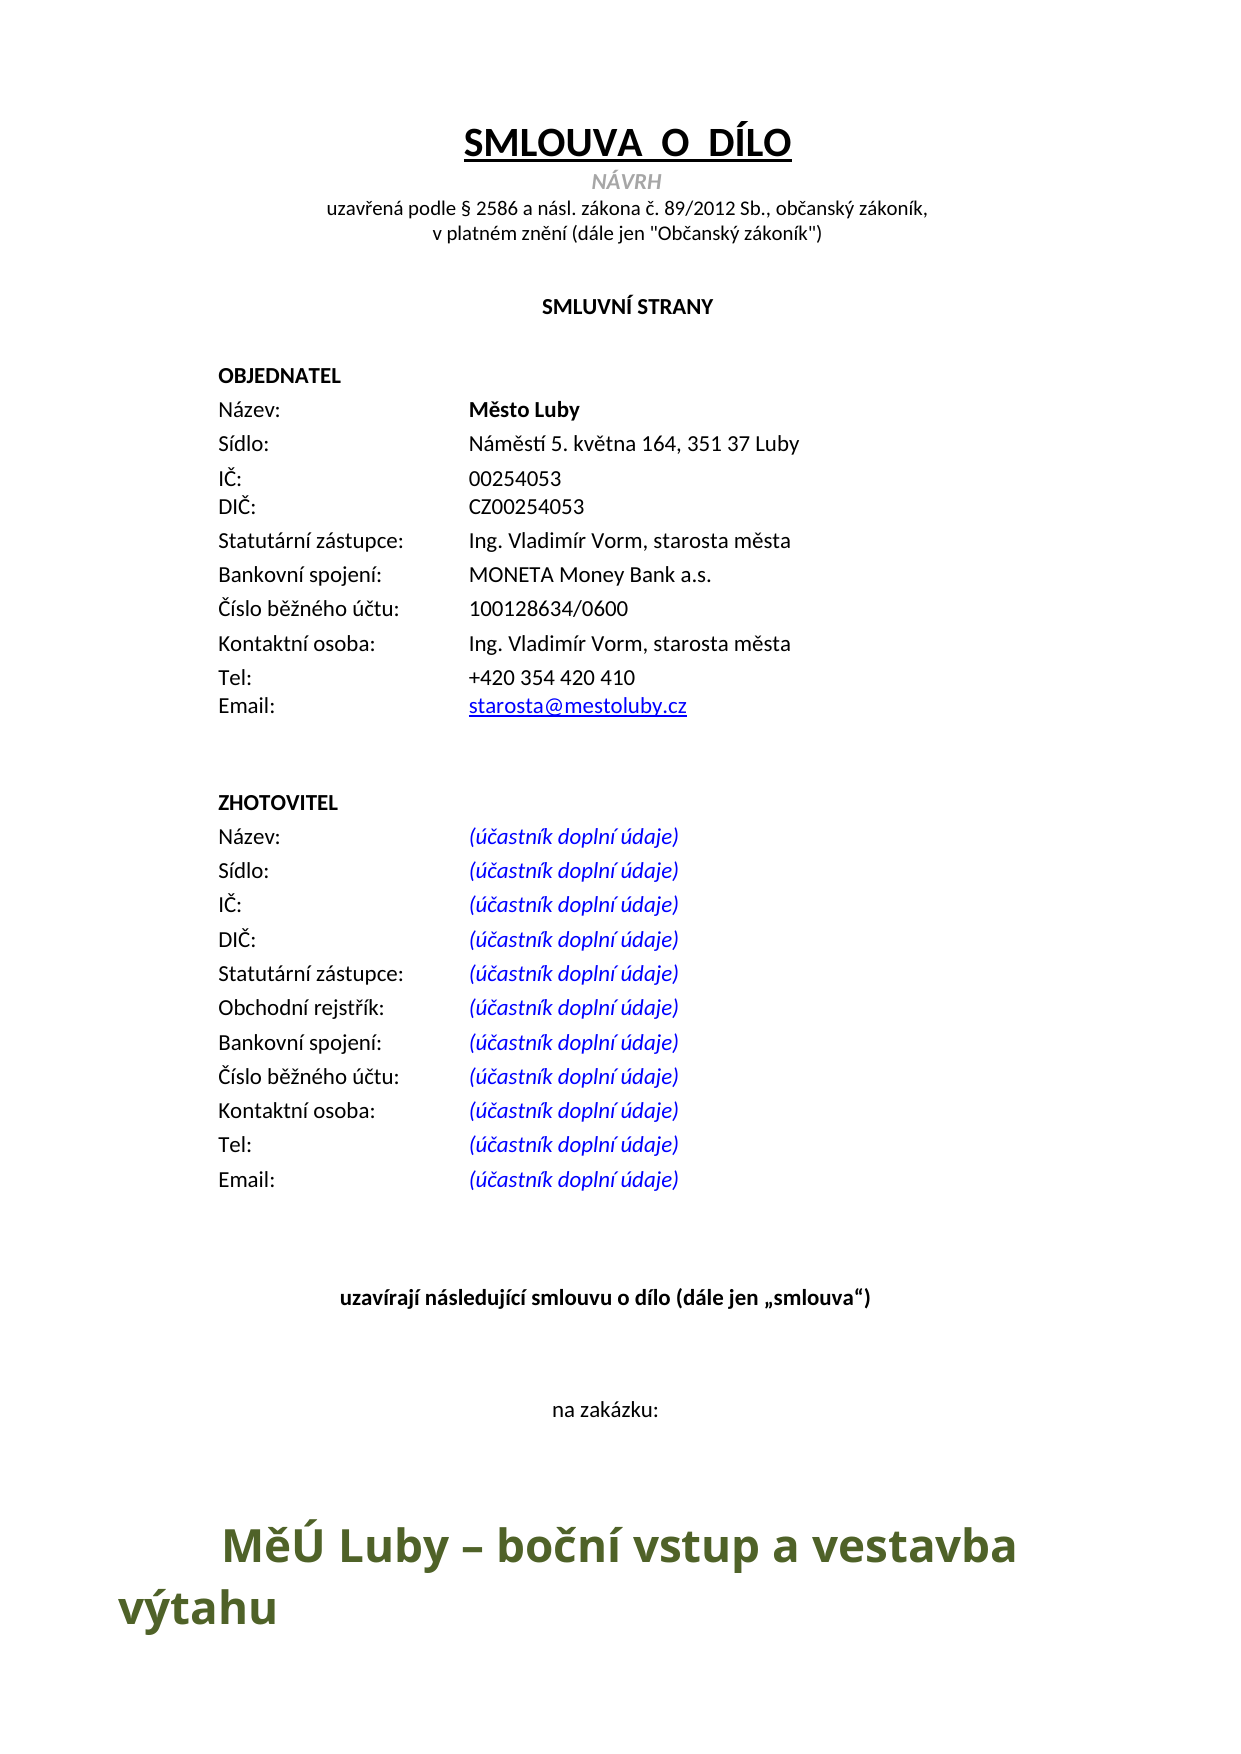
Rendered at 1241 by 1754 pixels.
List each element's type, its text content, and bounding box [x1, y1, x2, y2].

table_header Město Luby [457, 395, 1092, 429]
table_cell Sídlo: [207, 430, 457, 464]
table_cell Náměstí 5. května 164, 351 37 Luby [457, 430, 1092, 464]
table_cell (účastník doplní údaje) [457, 1165, 1092, 1199]
table_cell (účastník doplní údaje) [457, 959, 1092, 993]
table_cell Kontaktní osoba: [207, 1096, 457, 1130]
table_cell (účastník doplní údaje) [457, 891, 1092, 925]
text SMLOUVA O DÍLO [162, 116, 1093, 167]
table_cell Číslo běžného účtu: [207, 595, 457, 629]
table_cell Email: [207, 1165, 457, 1199]
table_cell Ing. Vladimír Vorm, starosta města [457, 526, 1092, 560]
table_cell IČ: [207, 891, 457, 925]
list MěÚ Luby – boční vstup a vestavba výtahu [118, 1513, 1093, 1638]
table_cell Obchodní rejstřík: [207, 993, 457, 1028]
table_header Název: [207, 395, 457, 429]
table_cell Tel: [207, 1130, 457, 1165]
text na zakázku: [118, 1395, 1093, 1423]
text NÁVRH [162, 167, 1093, 195]
table_header OBJEDNATEL [207, 361, 1092, 395]
table_cell (účastník doplní údaje) [457, 822, 1092, 856]
table_cell IČ: DIČ: [207, 464, 457, 526]
table_cell Kontaktní osoba: [207, 629, 457, 663]
table_header ZHOTOVITEL [207, 788, 1092, 822]
table_cell (účastník doplní údaje) [457, 1062, 1092, 1096]
table_cell 00254053 CZ00254053 [457, 464, 1092, 526]
table_cell Číslo běžného účtu: [207, 1062, 457, 1096]
table_cell MONETA Money Bank a.s. [457, 560, 1092, 594]
table_cell (účastník doplní údaje) [457, 1130, 1092, 1165]
table_cell Bankovní spojení: [207, 1028, 457, 1062]
table_cell Tel: Email: [207, 663, 457, 725]
table_cell 100128634/0600 [457, 595, 1092, 629]
table_cell (účastník doplní údaje) [457, 1096, 1092, 1130]
table_cell Sídlo: [207, 856, 457, 891]
text SMLUVNÍ STRANY [162, 292, 1093, 320]
text uzavřená podle § 2586 a násl. zákona č. 89/2012 Sb., občanský zákoník, [162, 195, 1093, 220]
table_cell (účastník doplní údaje) [457, 925, 1092, 959]
table_cell Bankovní spojení: [207, 560, 457, 594]
table_cell Statutární zástupce: [207, 959, 457, 993]
text uzavírají následující smlouvu o dílo (dále jen „smlouva“) [118, 1283, 1093, 1311]
table_cell DIČ: [207, 925, 457, 959]
table_cell (účastník doplní údaje) [457, 993, 1092, 1028]
text v platném znění (dále jen "Občanský zákoník") [162, 220, 1093, 246]
table_cell (účastník doplní údaje) [457, 1028, 1092, 1062]
table_cell (účastník doplní údaje) [457, 856, 1092, 891]
table_cell +420 354 420 410 starosta@mestoluby.cz [457, 663, 1092, 725]
table_cell Ing. Vladimír Vorm, starosta města [457, 629, 1092, 663]
table_cell Statutární zástupce: [207, 526, 457, 560]
table_cell Název: [207, 822, 457, 856]
